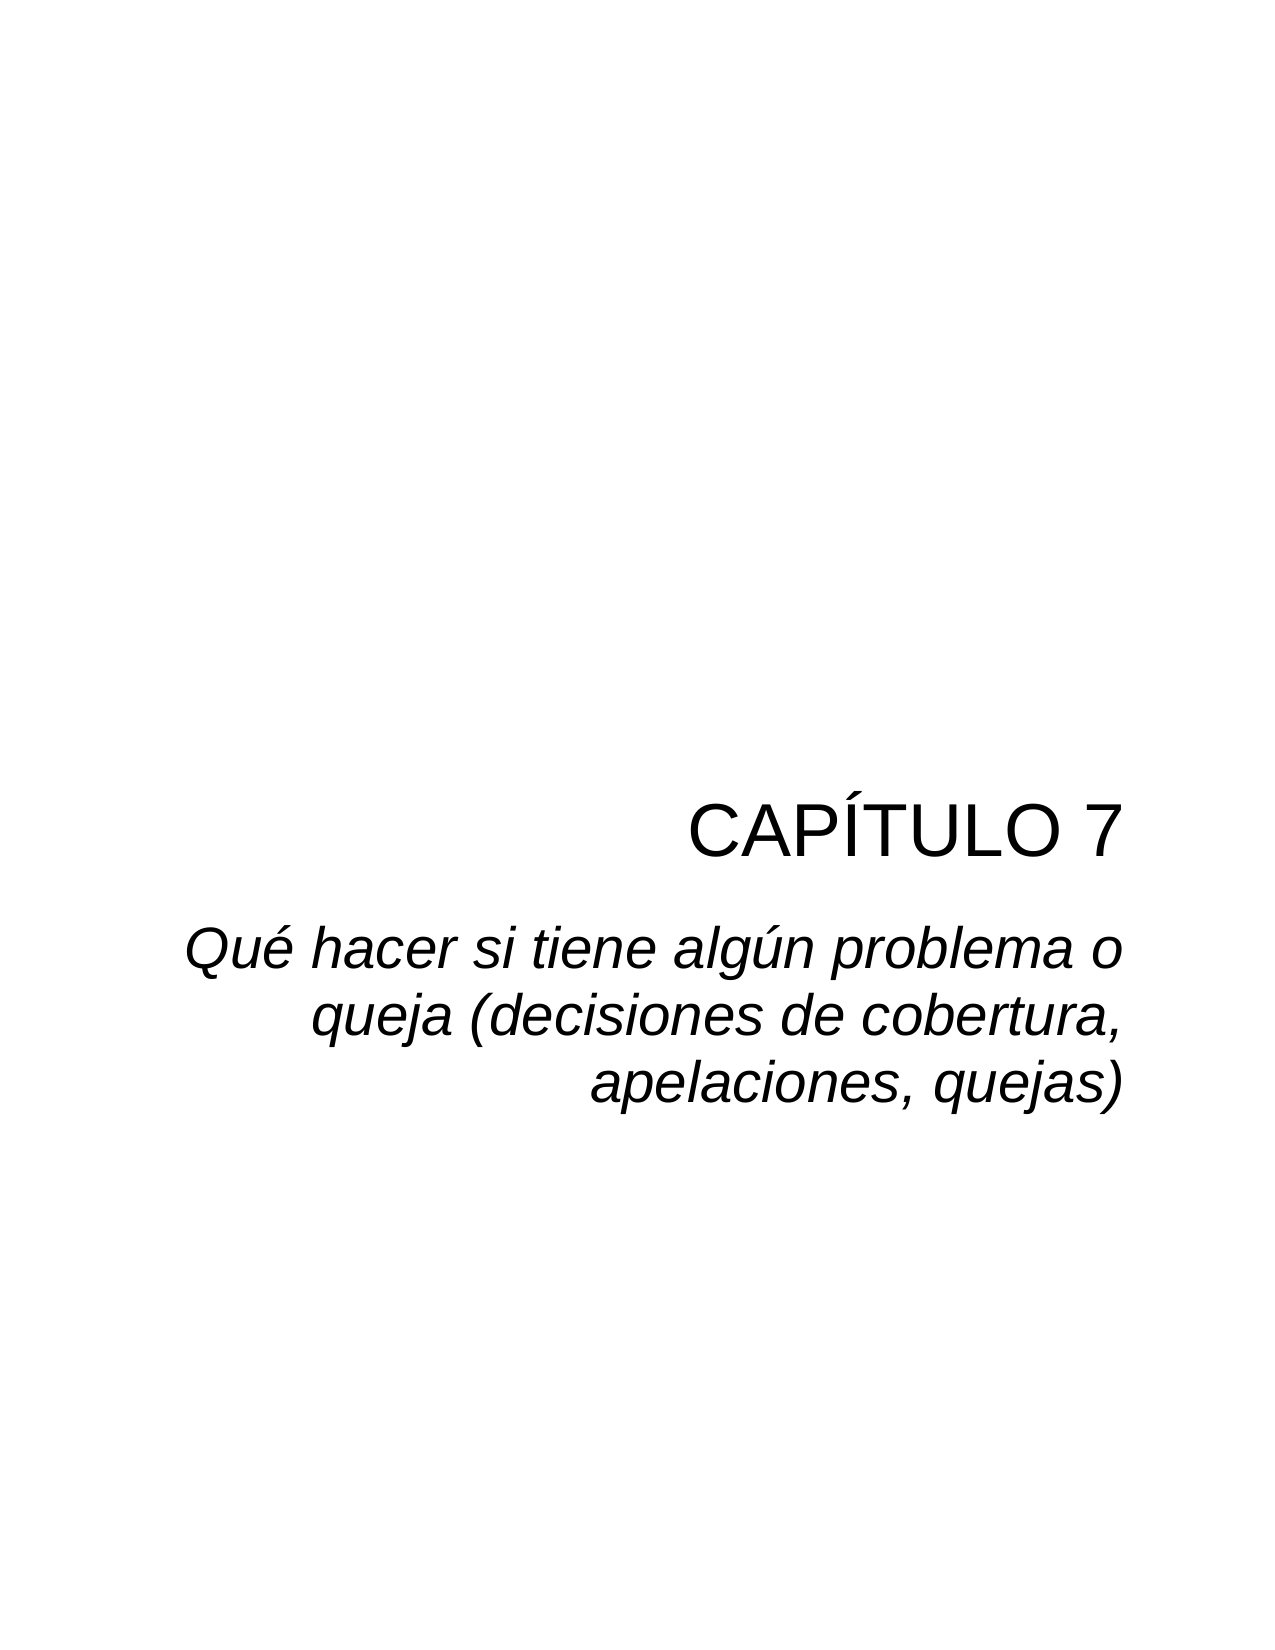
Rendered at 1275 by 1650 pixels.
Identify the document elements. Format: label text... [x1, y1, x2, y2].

text Qué hacer si tiene algún problema o queja (decisiones de cobertura, apelaciones, quejas) [150, 914, 1125, 1115]
text CAPÍTULO 7 [150, 786, 1125, 872]
